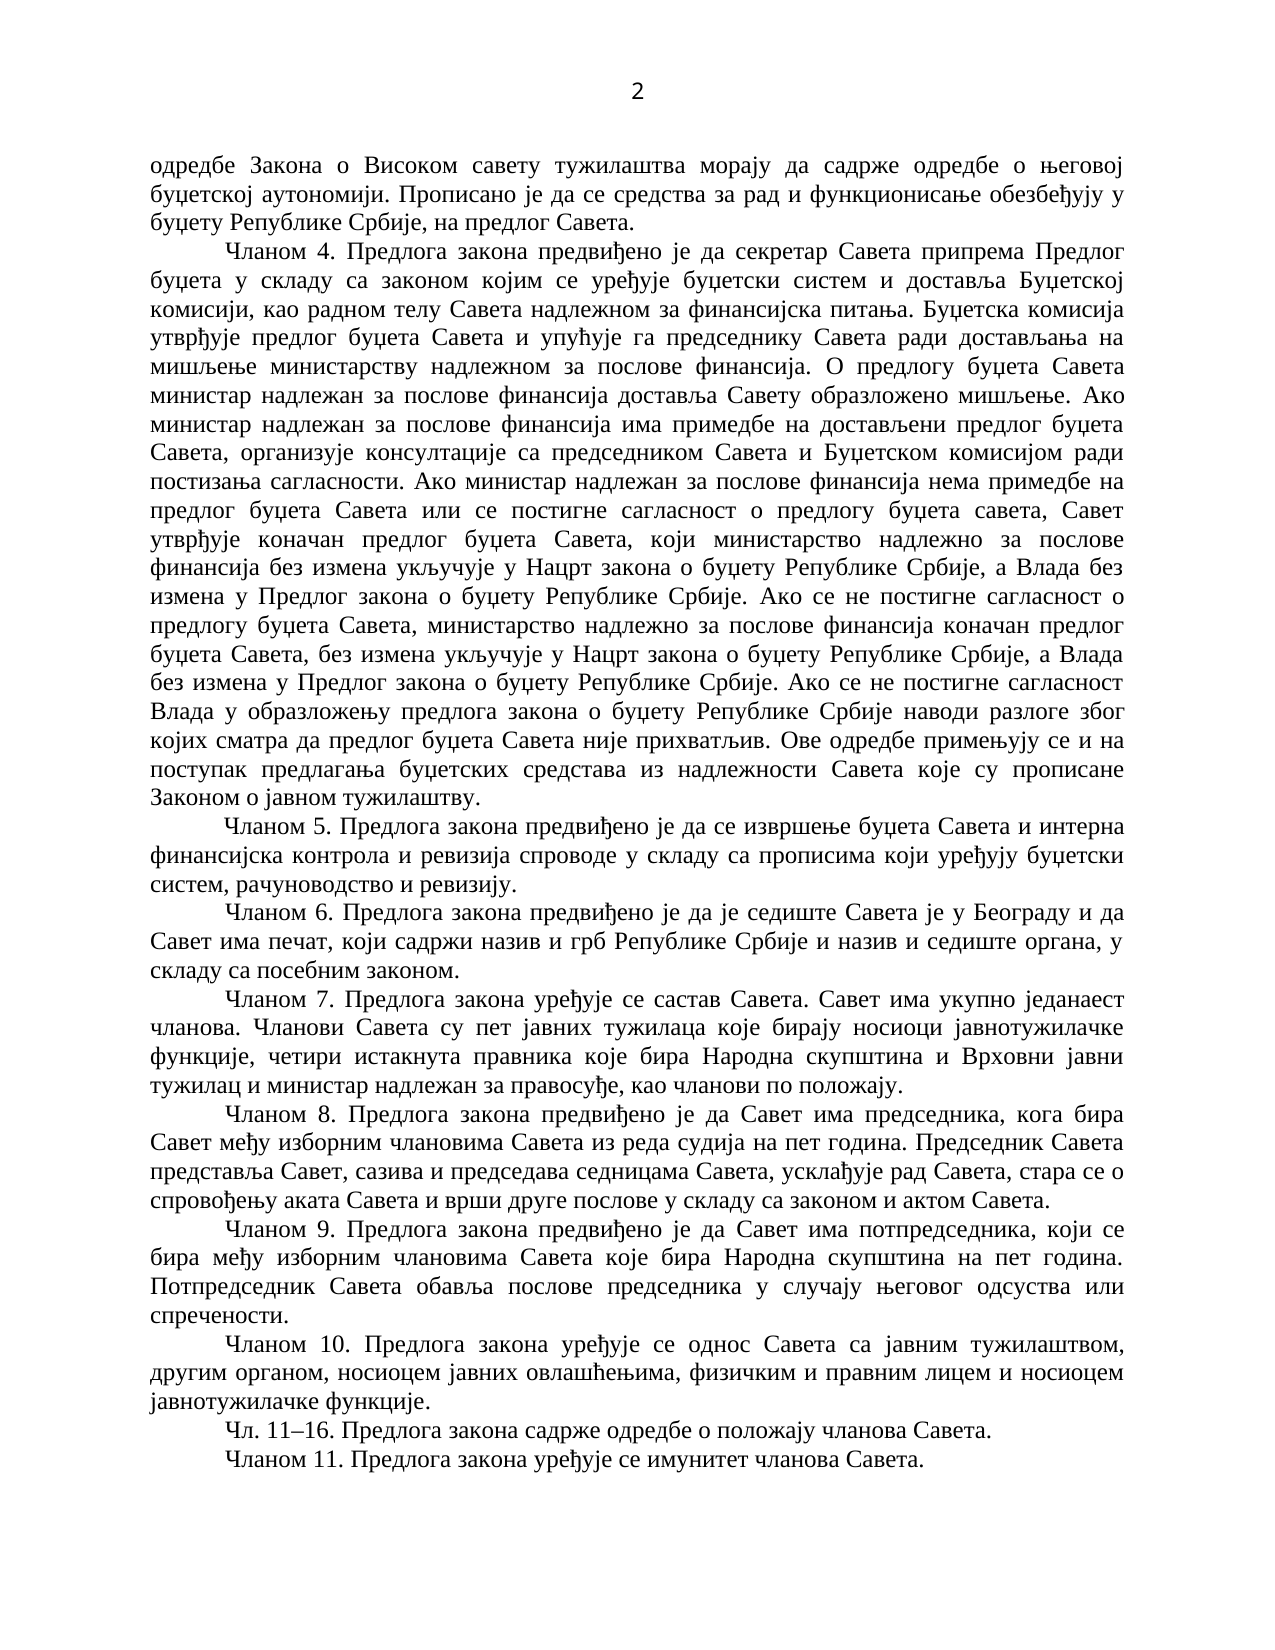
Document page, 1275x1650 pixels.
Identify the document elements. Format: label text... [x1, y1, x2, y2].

text Чланом 10. Предлога закона уређује се однос Савета са јавним тужилаштвом, другим органом, носиоцем јавних овлашћењима, физичким и правним лицем и носиоцем јавнотужилачке функције. [150, 1329, 1125, 1415]
text Чланом 7. Предлога закона уређује се састав Савета. Савет има укупно једанаест чланова. Чланови Савета су пет јавних тужилаца које бирају носиоци јавнотужилачке функције, четири истакнута правника које бира Народна скупштина и Врховни јавни тужилац и министар надлежан за правосуђе, као чланови по положају. [150, 984, 1125, 1099]
text Чланом 8. Предлога закона предвиђено је да Савет има председника, кога бира Савет међу изборним члановима Савета из реда судија на пет година. Председник Савета представља Савет, сазива и председава седницама Савета, усклађује рад Савета, стара се о спровођењу аката Савета и врши друге послове у складу са законом и актом Савета. [150, 1099, 1125, 1214]
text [150, 150, 1125, 236]
text Чланом 6. Предлога закона предвиђено је да је седиште Савета је у Београду и да Савет има печат, који садржи назив и грб Републике Србије и назив и седиште органа, у складу са посебним законoм. [150, 897, 1125, 984]
text Чланом 11. Предлога закона уређује се имунитет чланова Савета. [150, 1444, 1125, 1472]
text Чл. 11‒16. Предлога закона садрже одредбе о положају чланова Савета. [150, 1415, 1125, 1444]
text Чланом 9. Предлога закона предвиђено је да Савет има потпредседника, који се бира међу изборним члановима Савета које бира Народна скупштина на пет година. Потпредседник Савета обавља послове председника у случају његовог одсуства или спречености. [150, 1214, 1125, 1329]
text Чланом 5. Предлога закона предвиђено је да се извршење буџета Савета и интерна финансијска контрола и ревизија спроводе у складу са прописима који уређују буџетски систем, рачуноводство и ревизију. [150, 811, 1125, 897]
text Чланом 4. Предлога закона предвиђено је да секретар Савета припрема Предлог буџета у складу са законом којим се уређује буџетски систем и доставља Буџетској комисији, као радном телу Савета надлежном за финансијска питања. Буџетска комисија утврђује предлог буџета Савета и упућује га председнику Савета ради достављања на мишљење министарству надлежном за послове финансија. О предлогу буџета Савета министар надлежан за послове финансија доставља Савету образложено мишљење. Ако министар надлежан за послове финансија има примедбе на достављени предлог буџета Савета, организује консултације са председником Савета и Буџетском комисијом ради постизања сагласности. Ако министар надлежан за послове финансија нема примедбе на предлог буџета Савета или се постигне сагласност о предлогу буџета савета, Савет утврђује коначан предлог буџета Савета, који министарство надлежно за послове финансија без измена укључује у Нацрт закона о буџету Републике Србије, а Влада без измена у Предлог закона о буџету Републике Србије. Ако се не постигне сагласност о предлогу буџета Савета, министарство надлежно за послове финансија коначан предлог буџета Савета, без измена укључује у Нацрт закона о буџету Републике Србије, а Влада без измена у Предлог закона о буџету Републике Србије. Ако се не постигне сагласност Влада у образложењу предлога закона о буџету Републике Србије наводи разлоге због којих сматра да предлог буџета Савета није прихватљив. Ове одредбе примењују се и на поступак предлагања буџетских средстава из надлежности Савета које су прописане Законом о јавном тужилаштву. [150, 236, 1125, 811]
